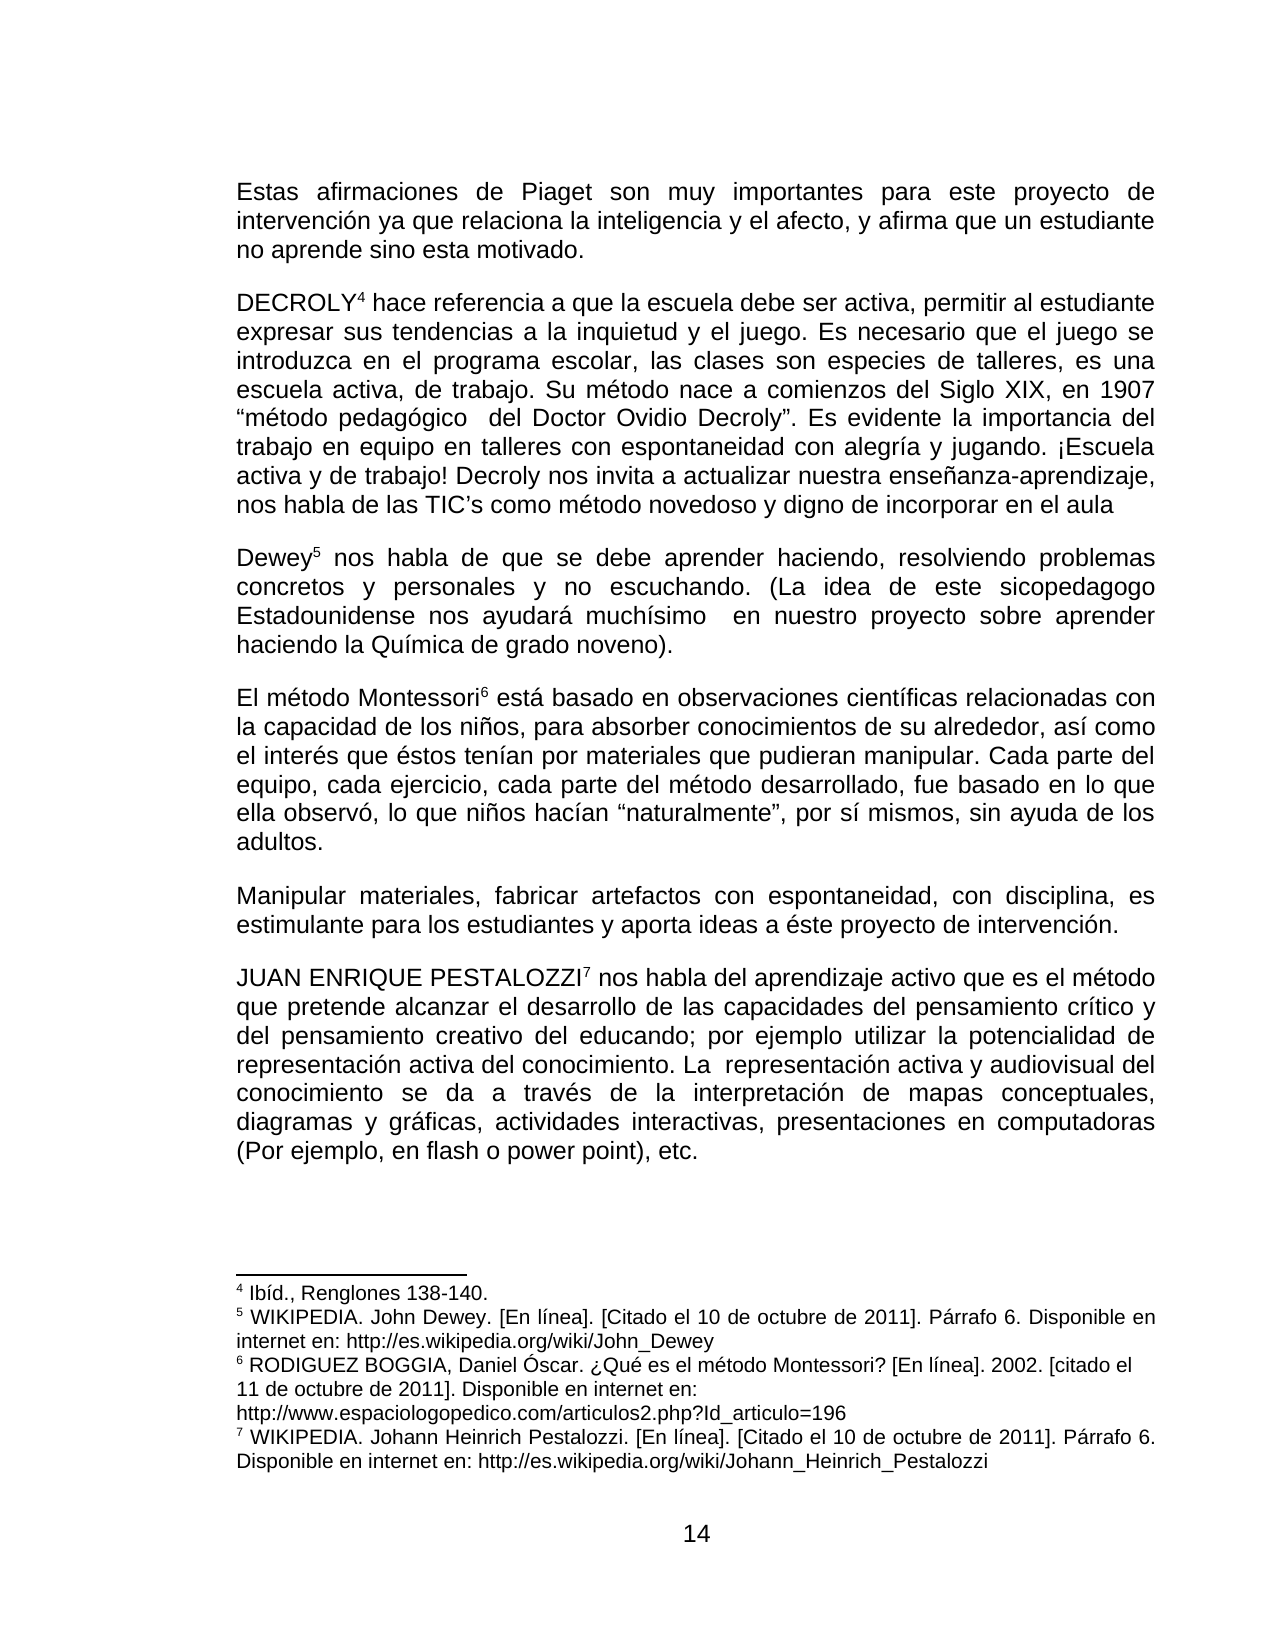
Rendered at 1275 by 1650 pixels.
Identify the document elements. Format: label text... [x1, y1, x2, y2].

text DECROLY hace referencia a que la escuela debe ser activa, permitir al estudiante expresar sus tendencias a la inquietud y el juego. Es necesario que el juego se introduzca en el programa escolar, las clases son especies de talleres, es una escuela activa, de trabajo. Su método nace a comienzos del Siglo XIX, en 1907 “método pedagógico del Doctor Ovidio Decroly”. Es evidente la importancia del trabajo en equipo en talleres con espontaneidad con alegría y jugando. ¡Escuela activa y de trabajo! Decroly nos invita a actualizar nuestra enseñanza-aprendizaje, nos habla de las TIC’s como método novedoso y digno de incorporar en el aula [236, 288, 1157, 518]
text Estas afirmaciones de Piaget son muy importantes para este proyecto de intervención ya que relaciona la inteligencia y el afecto, y afirma que un estudiante no aprende sino esta motivado. [236, 177, 1157, 263]
text El método Montessori está basado en observaciones científicas relacionadas con la capacidad de los niños, para absorber conocimientos de su alrededor, así como el interés que éstos tenían por materiales que pudieran manipular. Cada parte del equipo, cada ejercicio, cada parte del método desarrollado, fue basado en lo que ella observó, lo que niños hacían “naturalmente”, por sí mismos, sin ayuda de los adultos. [236, 683, 1157, 856]
text Dewey nos habla de que se debe aprender haciendo, resolviendo problemas concretos y personales y no escuchando. (La idea de este sicopedagogo Estadounidense nos ayudará muchísimo en nuestro proyecto sobre aprender haciendo la Química de grado noveno). [236, 543, 1157, 658]
text Manipular materiales, fabricar artefactos con espontaneidad, con disciplina, es estimulante para los estudiantes y aporta ideas a éste proyecto de intervención. [236, 881, 1157, 938]
text JUAN ENRIQUE PESTALOZZI nos habla del aprendizaje activo que es el método que pretende alcanzar el desarrollo de las capacidades del pensamiento crítico y del pensamiento creativo del educando; por ejemplo utilizar la potencialidad de representación activa del conocimiento. La representación activa y audiovisual del conocimiento se da a través de la interpretación de mapas conceptuales, diagramas y gráficas, actividades interactivas, presentaciones en computadoras (Por ejemplo, en flash o power point), etc. [236, 963, 1157, 1165]
